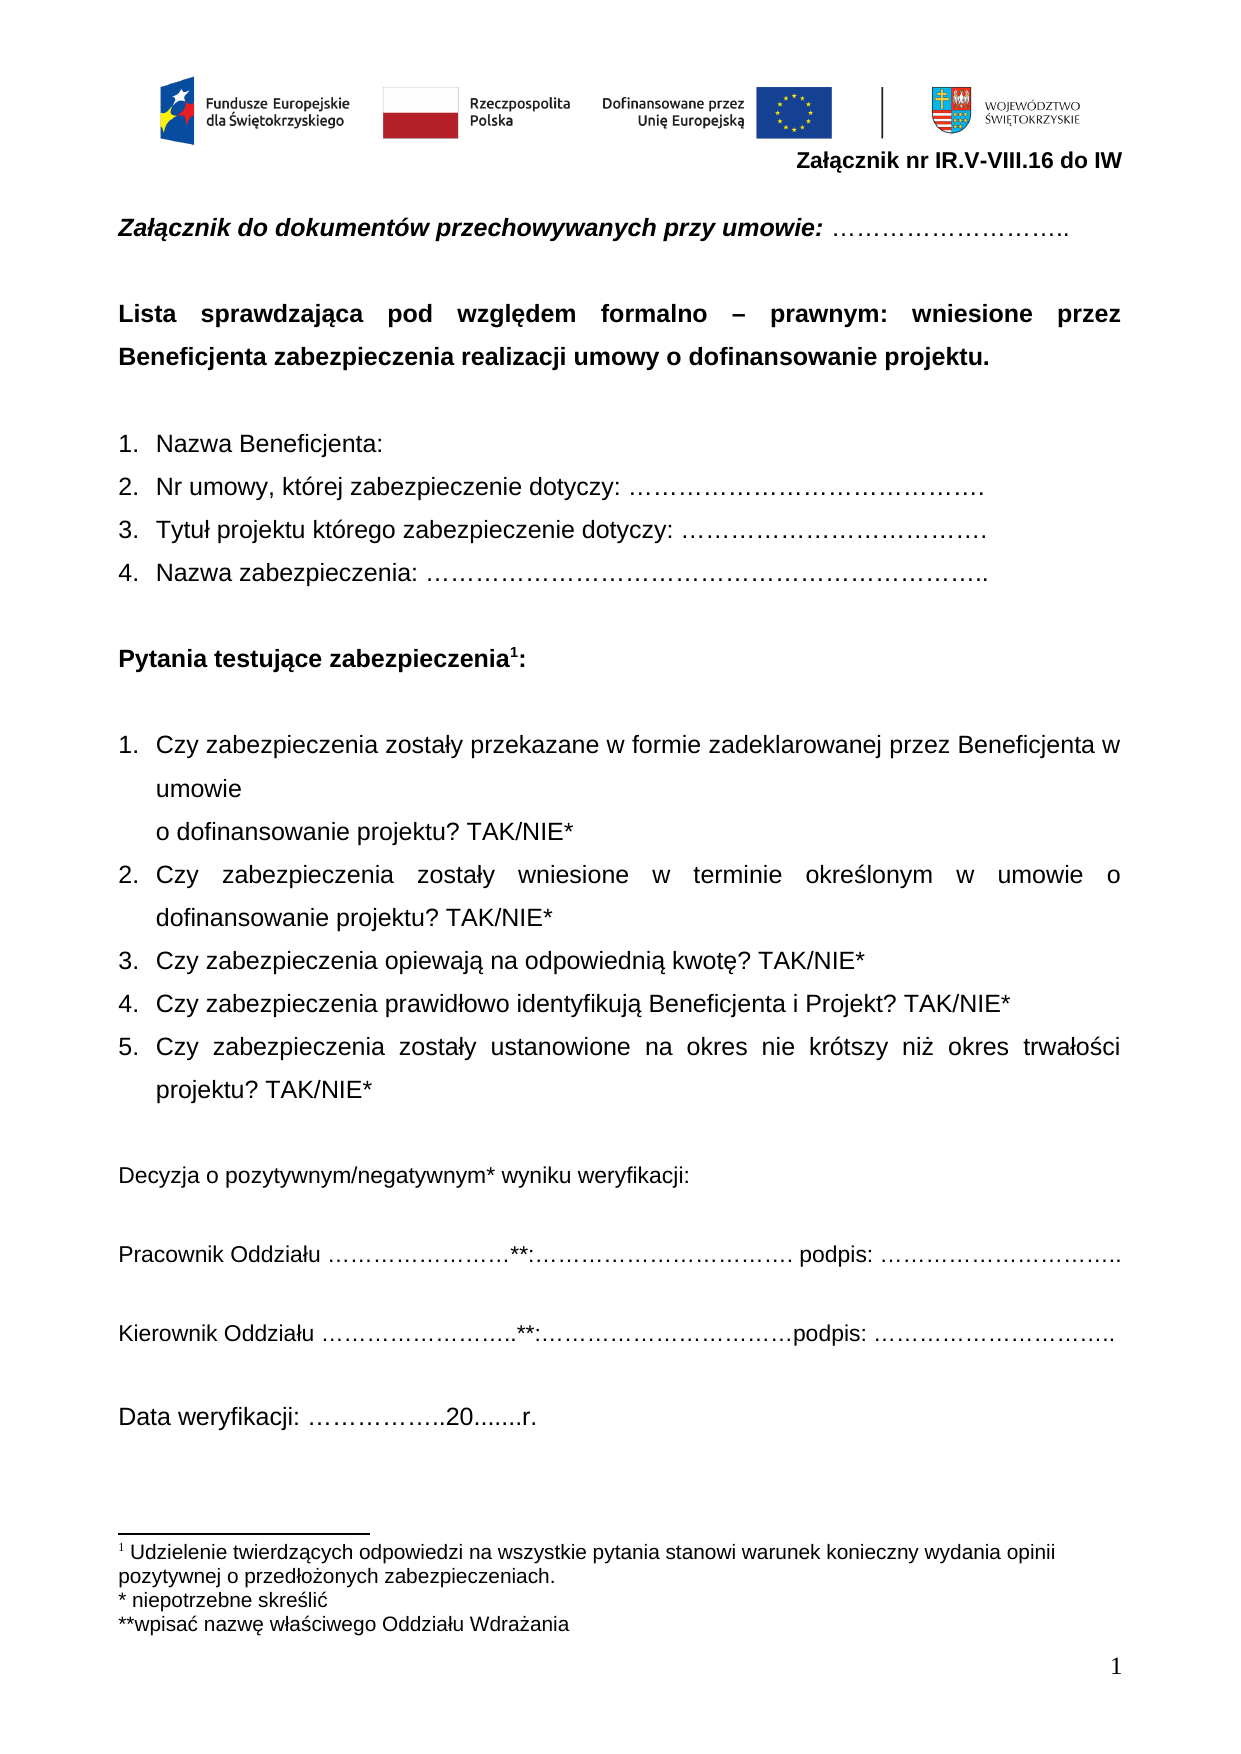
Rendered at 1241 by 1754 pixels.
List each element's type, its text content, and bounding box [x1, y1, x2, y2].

list Tytuł projektu którego zabezpieczenie dotyczy: ………………………………. [118, 515, 1122, 544]
list Czy zabezpieczenia zostały wniesione w terminie określonym w umowie o dofinansowanie projektu? TAK/NIE* [118, 860, 1122, 932]
list Czy zabezpieczenia zostały przekazane w formie zadeklarowanej przez Beneficjenta w umowie o dofinansowanie projektu? TAK/NIE* [118, 731, 1122, 846]
list Nazwa Beneficjenta: [118, 429, 1122, 457]
picture [147, 73, 1093, 148]
text Lista sprawdzająca pod względem formalno – prawnym: wniesione przez Beneficjenta zabezpieczenia realizacji umowy o dofinansowanie projektu. [118, 299, 1122, 371]
text Załącznik do dokumentów przechowywanych przy umowie: ……………………….. [118, 213, 1122, 242]
text Data weryfikacji: ……………..20.......r. [118, 1402, 1122, 1431]
list Nazwa zabezpieczenia: ………………………………………………………….. [118, 558, 1122, 587]
list Czy zabezpieczenia opiewają na odpowiednią kwotę? TAK/NIE* [118, 946, 1122, 975]
text Pracownik Oddziału ……………………**:……………………………. podpis: ………………………….. [118, 1241, 1122, 1267]
list Nr umowy, której zabezpieczenie dotyczy: ……………………………………. [118, 472, 1122, 501]
list Czy zabezpieczenia zostały ustanowione na okres nie krótszy niż okres trwałości projektu? TAK/NIE* [118, 1032, 1122, 1104]
text Decyzja o pozytywnym/negatywnym* wyniku weryfikacji: [118, 1162, 1122, 1188]
list Czy zabezpieczenia prawidłowo identyfikują Beneficjenta i Projekt? TAK/NIE* [118, 989, 1122, 1018]
text Pytania testujące zabezpieczenia: [118, 644, 1122, 673]
text Kierownik Oddziału ……………………..**:……………………………podpis: ………………………….. [118, 1320, 1122, 1346]
